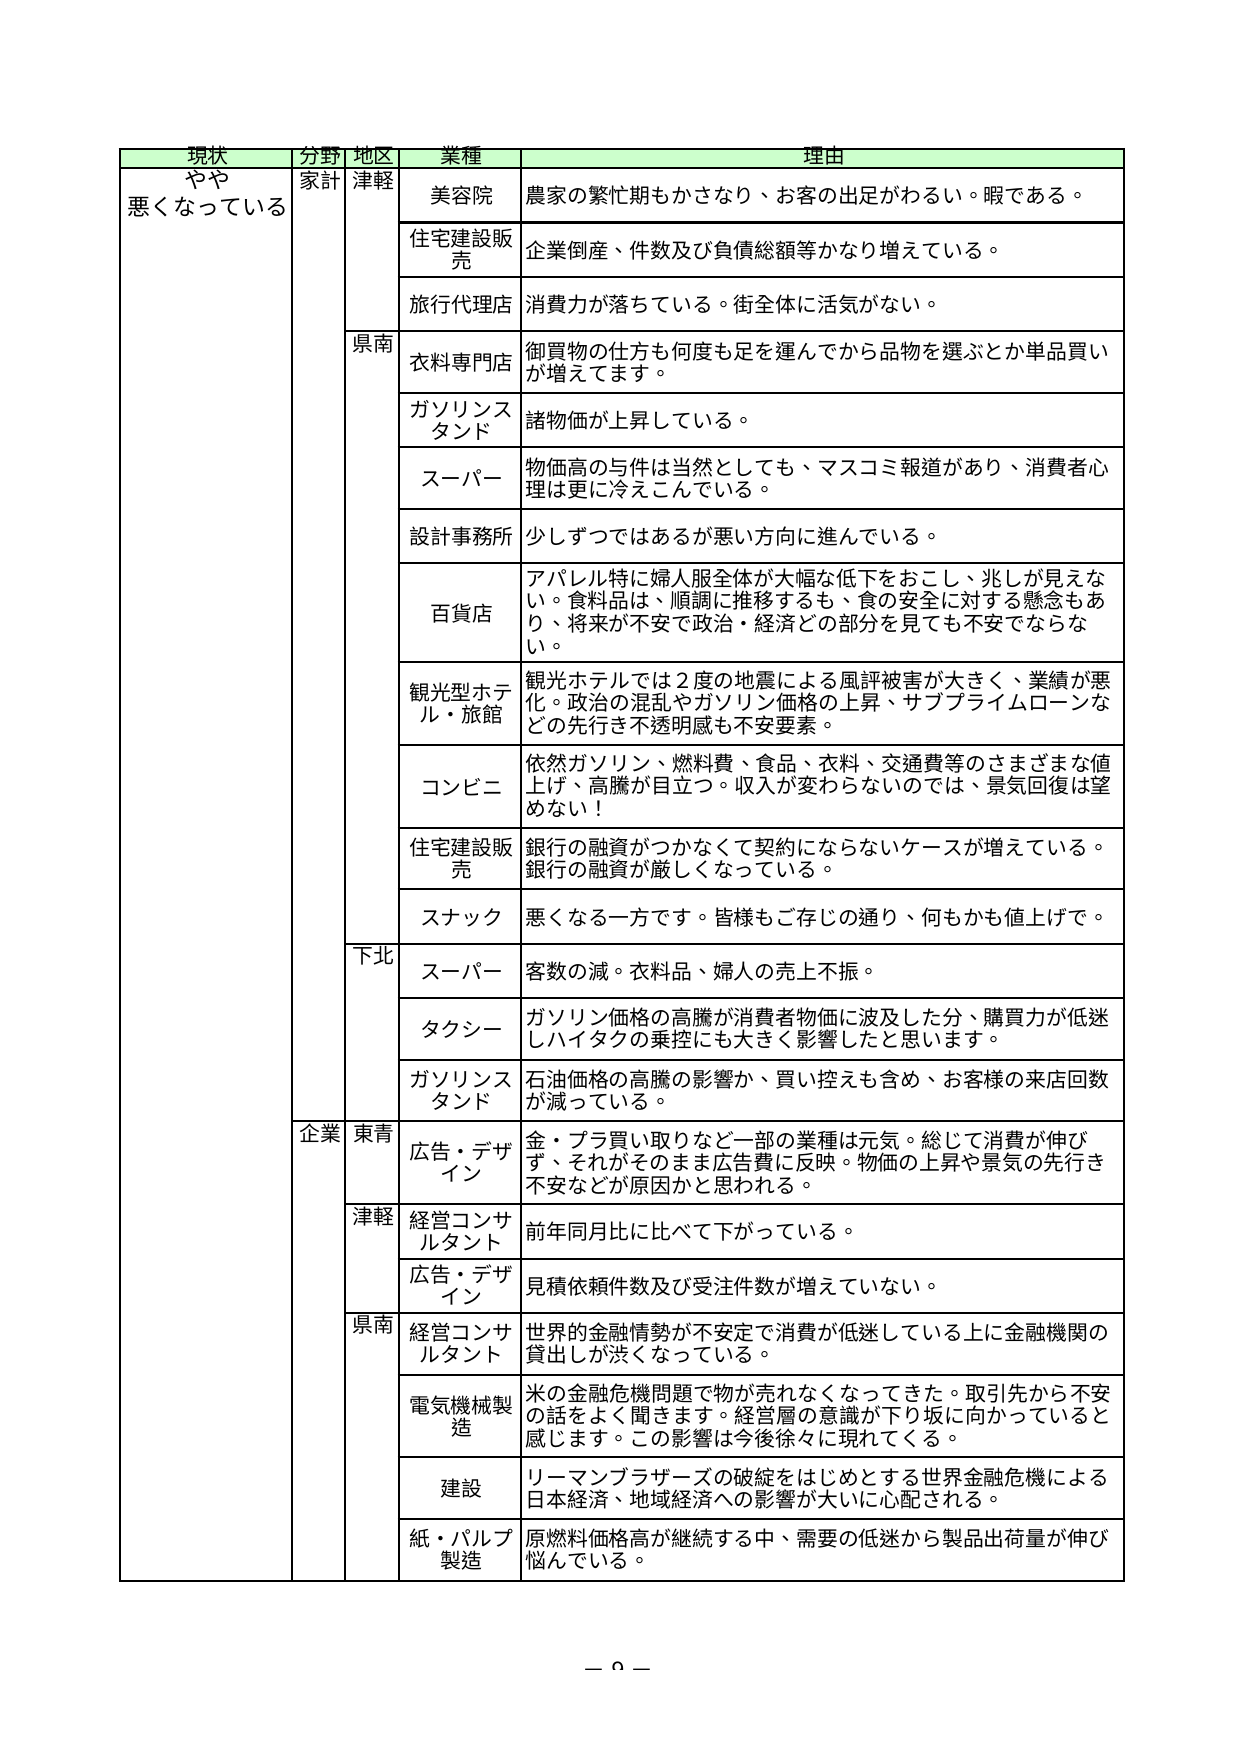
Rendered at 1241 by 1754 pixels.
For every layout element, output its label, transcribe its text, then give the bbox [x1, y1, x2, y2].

table_cell タクシー [400, 999, 520, 1058]
table_cell 消費力が落ちている。街全体に活気がない。 [522, 278, 1123, 330]
table_cell 美容院 [400, 169, 520, 221]
table_cell 家計 [293, 169, 344, 1120]
table_cell 衣料専門店 [400, 332, 520, 392]
table_cell 広告・デザイン [400, 1122, 520, 1203]
table_cell 物価高の与件は当然としても、マスコミ報道があり、消費者心理は更に冷えこんでいる。 [522, 448, 1123, 508]
table_cell 下北 [346, 945, 398, 1120]
table_cell 住宅建設販売 [400, 224, 520, 276]
table_cell アパレル特に婦人服全体が大幅な低下をおこし、兆しが見えない。食料品は、順調に推移するも、食の安全に対する懸念もあり、将来が不安で政治・経済どの部分を見ても不安でならな い。 [522, 564, 1123, 661]
table_cell 金・プラ買い取りなど一部の業種は元気。総じて消費が伸び ず、それがそのまま広告費に反映。物価の上昇や景気の先行き不安などが原因かと思われる。 [522, 1122, 1123, 1203]
table_cell 百貨店 [400, 564, 520, 661]
table_cell 農家の繁忙期もかさなり、お客の出足がわるい。暇である。 [522, 169, 1123, 221]
table_header 地区 [346, 150, 398, 167]
table_cell 旅行代理店 [400, 278, 520, 330]
table_cell 少しずつではあるが悪い方向に進んでいる。 [522, 510, 1123, 562]
table_cell スーパー [400, 448, 520, 508]
table_header 現状 [121, 150, 291, 167]
table_cell ガソリンスタンド [400, 394, 520, 446]
table_cell スーパー [400, 945, 520, 997]
table_cell 企業倒産、件数及び負債総額等かなり増えている。 [522, 224, 1123, 276]
table_cell 電気機械製造 [400, 1376, 520, 1456]
table_cell 原燃料価格高が継続する中、需要の低迷から製品出荷量が伸び悩んでいる。 [522, 1520, 1123, 1579]
table_cell 経営コンサルタント [400, 1314, 520, 1373]
table_cell 依然ガソリン、燃料費、食品、衣料、交通費等のさまざまな値上げ、高騰が目立つ。収入が変わらないのでは、景気回復は望めない！ [522, 746, 1123, 827]
table_cell 悪くなる一方です。皆様もご存じの通り、何もかも値上げで。 [522, 890, 1123, 942]
table_cell 企業 [293, 1122, 344, 1579]
table_cell コンビニ [400, 746, 520, 827]
table_cell 観光型ホテル・旅館 [400, 663, 520, 744]
table_cell 諸物価が上昇している。 [522, 394, 1123, 446]
table_cell スナック [400, 890, 520, 942]
table_cell リーマンブラザーズの破綻をはじめとする世界金融危機による日本経済、地域経済への影響が大いに心配される。 [522, 1458, 1123, 1518]
table_cell 県南 [346, 332, 398, 942]
table_cell 観光ホテルでは２度の地震による風評被害が大きく、業績が悪化。政治の混乱やガソリン価格の上昇、サブプライムローンなどの先行き不透明感も不安要素。 [522, 663, 1123, 744]
table_header 分野 [293, 150, 344, 167]
table_cell 県南 [346, 1314, 398, 1579]
table_cell 経営コンサルタント [400, 1205, 520, 1257]
table_header 業種 [400, 150, 520, 167]
table_cell やや 悪くなっている [121, 169, 291, 1579]
table_cell 客数の減。衣料品、婦人の売上不振。 [522, 945, 1123, 997]
table_cell 紙・パルプ製造 [400, 1520, 520, 1579]
table_cell 前年同月比に比べて下がっている。 [522, 1205, 1123, 1257]
table_cell 設計事務所 [400, 510, 520, 562]
table_cell 御買物の仕方も何度も足を運んでから品物を選ぶとか単品買いが増えてます。 [522, 332, 1123, 392]
table_cell 見積依頼件数及び受注件数が増えていない。 [522, 1260, 1123, 1312]
table_cell 建設 [400, 1458, 520, 1518]
table_cell 東青 [346, 1122, 398, 1203]
table_cell 広告・デザイン [400, 1260, 520, 1312]
table_cell ガソリンスタンド [400, 1061, 520, 1120]
table_cell 銀行の融資がつかなくて契約にならないケースが増えている。銀行の融資が厳しくなっている。 [522, 829, 1123, 888]
table_cell 住宅建設販売 [400, 829, 520, 888]
table_cell 石油価格の高騰の影響か、買い控えも含め、お客様の来店回数が減っている。 [522, 1061, 1123, 1120]
table_cell 米の金融危機問題で物が売れなくなってきた。取引先から不安の話をよく聞きます。経営層の意識が下り坂に向かっていると感じます。この影響は今後徐々に現れてくる。 [522, 1376, 1123, 1456]
table_cell 津軽 [346, 1205, 398, 1312]
table_cell 世界的金融情勢が不安定で消費が低迷している上に金融機関の貸出しが渋くなっている。 [522, 1314, 1123, 1373]
table_header 理由 [522, 150, 1123, 167]
table_cell 津軽 [346, 169, 398, 330]
table_cell ガソリン価格の高騰が消費者物価に波及した分、購買力が低迷しハイタクの乗控にも大きく影響したと思います。 [522, 999, 1123, 1058]
